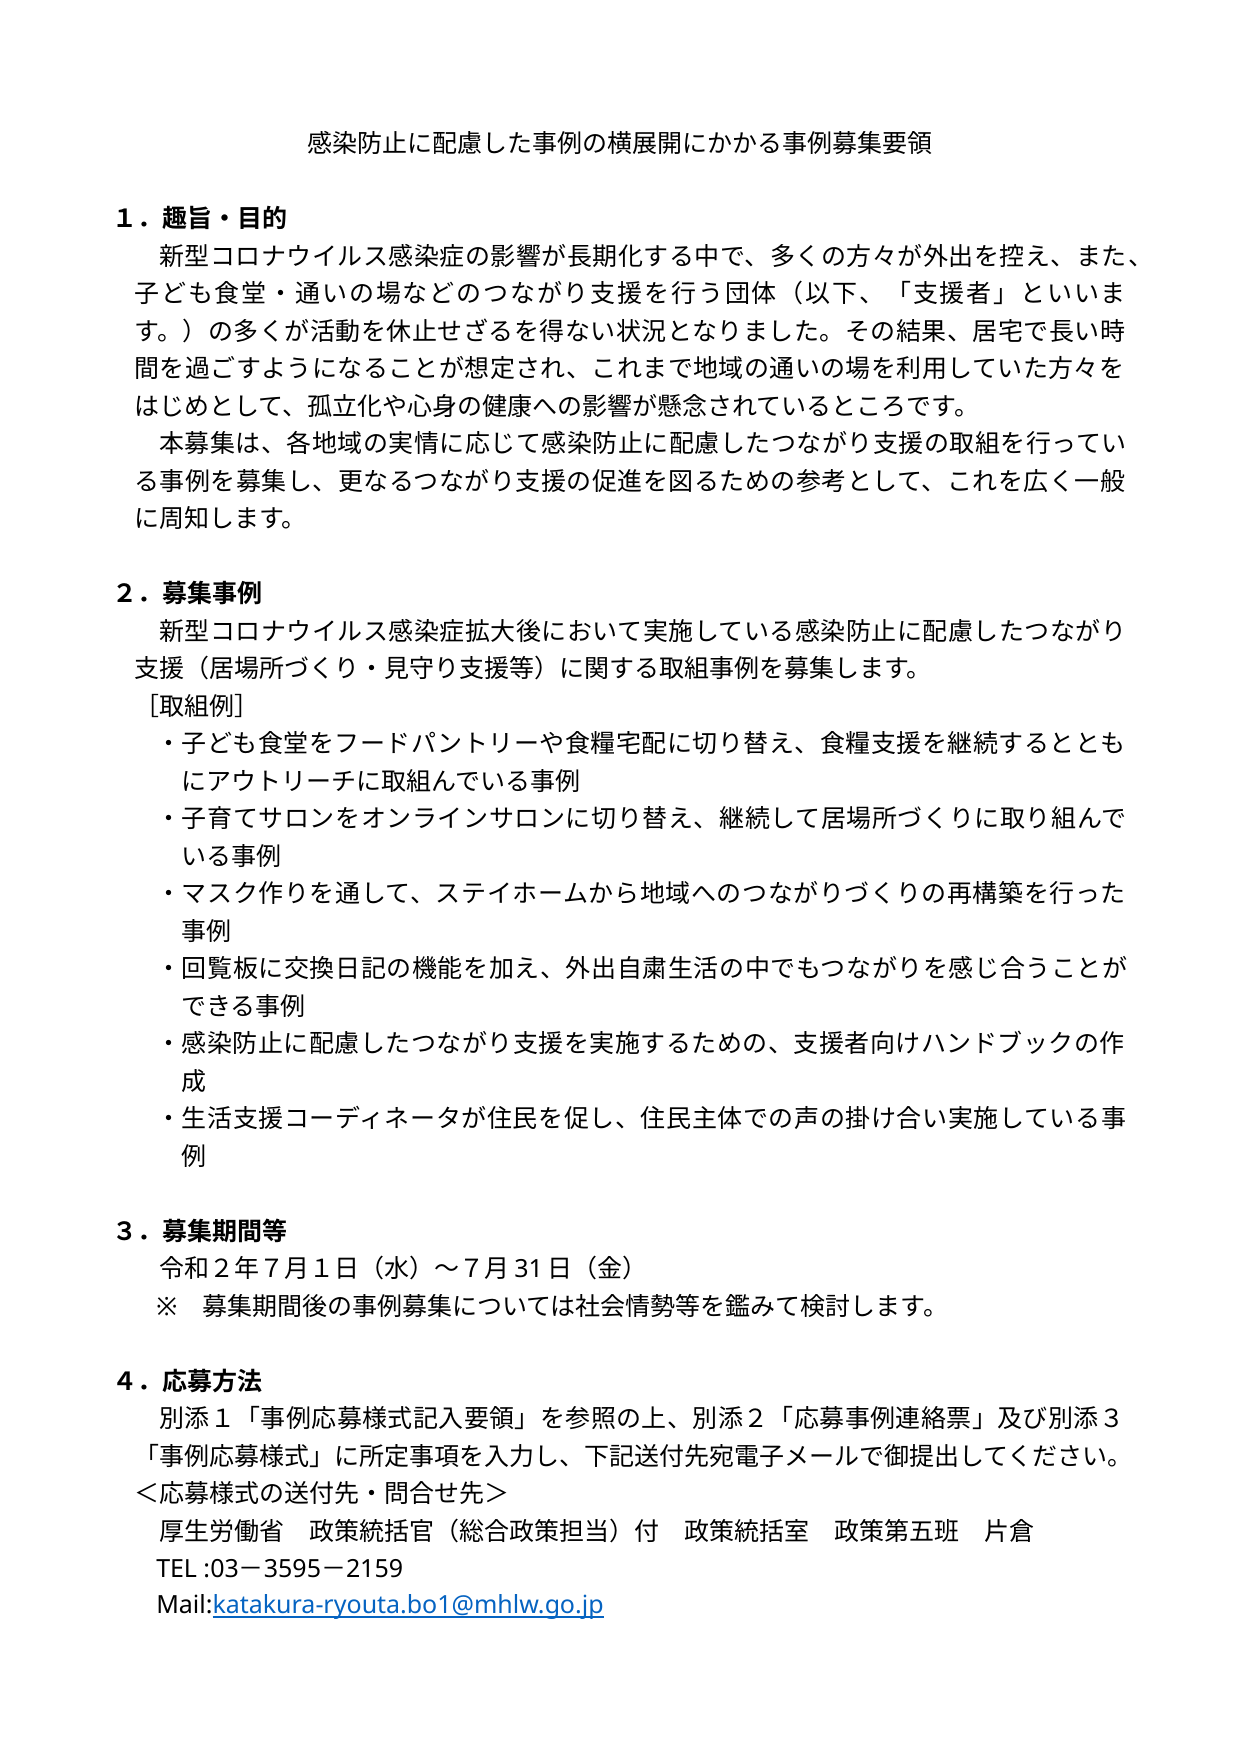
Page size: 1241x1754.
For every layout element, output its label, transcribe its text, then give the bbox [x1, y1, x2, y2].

text ３．募集期間等 [112, 1210, 1128, 1248]
text ・感染防止に配慮したつながり支援を実施するための、支援者向けハンドブックの作成 [156, 1023, 1128, 1098]
text 新型コロナウイルス感染症拡大後において実施している感染防止に配慮したつながり支援（居場所づくり・見守り支援等）に関する取組事例を募集します。 [134, 610, 1128, 685]
text ・マスク作りを通して、ステイホームから地域へのつながりづくりの再構築を行った事例 [156, 873, 1128, 948]
text 別添１「事例応募様式記入要領」を参照の上、別添２「応募事例連絡票」及び別添３「事例応募様式」に所定事項を入力し、下記送付先宛電子メールで御提出してください。 [134, 1398, 1128, 1473]
text ・子ども食堂をフードパントリーや食糧宅配に切り替え、食糧支援を継続するとともにアウトリーチに取組んでいる事例 [156, 723, 1128, 798]
text ※ 募集期間後の事例募集については社会情勢等を鑑みて検討します。 [156, 1285, 1128, 1323]
text １．趣旨・目的 [112, 198, 1128, 235]
text ・生活支援コーディネータが住民を促し、住民主体での声の掛け合い実施している事例 [156, 1098, 1128, 1173]
text ＜応募様式の送付先・問合せ先＞ [134, 1473, 1128, 1510]
text 令和２年７月１日（水）～７月31日（金） [134, 1248, 1128, 1285]
text 本募集は、各地域の実情に応じて感染防止に配慮したつながり支援の取組を行っている事例を募集し、更なるつながり支援の促進を図るための参考として、これを広く一般に周知します。 [134, 423, 1128, 535]
text ［取組例］ [134, 685, 1128, 723]
text TEL :03－3595－2159 [156, 1548, 1128, 1585]
text ４．応募方法 [112, 1360, 1128, 1398]
text ２．募集事例 [112, 573, 1128, 610]
text 厚生労働省 政策統括官（総合政策担当）付 政策統括室 政策第五班 片倉 [134, 1510, 1128, 1548]
text ・回覧板に交換日記の機能を加え、外出自粛生活の中でもつながりを感じ合うことができる事例 [156, 948, 1128, 1023]
text ・子育てサロンをオンラインサロンに切り替え、継続して居場所づくりに取り組んでいる事例 [156, 798, 1128, 873]
text 感染防止に配慮した事例の横展開にかかる事例募集要領 [112, 123, 1128, 160]
text Mail:katakura-ryouta.bo1@mhlw.go.jp [156, 1585, 1128, 1623]
text 新型コロナウイルス感染症の影響が長期化する中で、多くの方々が外出を控え、また、子ども食堂・通いの場などのつながり支援を行う団体（以下、「支援者」といいます。）の多くが活動を休止せざるを得ない状況となりました。その結果、居宅で長い時間を過ごすようになることが想定され、これまで地域の通いの場を利用していた方々をはじめとして、孤立化や心身の健康への影響が懸念されているところです。 [134, 235, 1128, 423]
